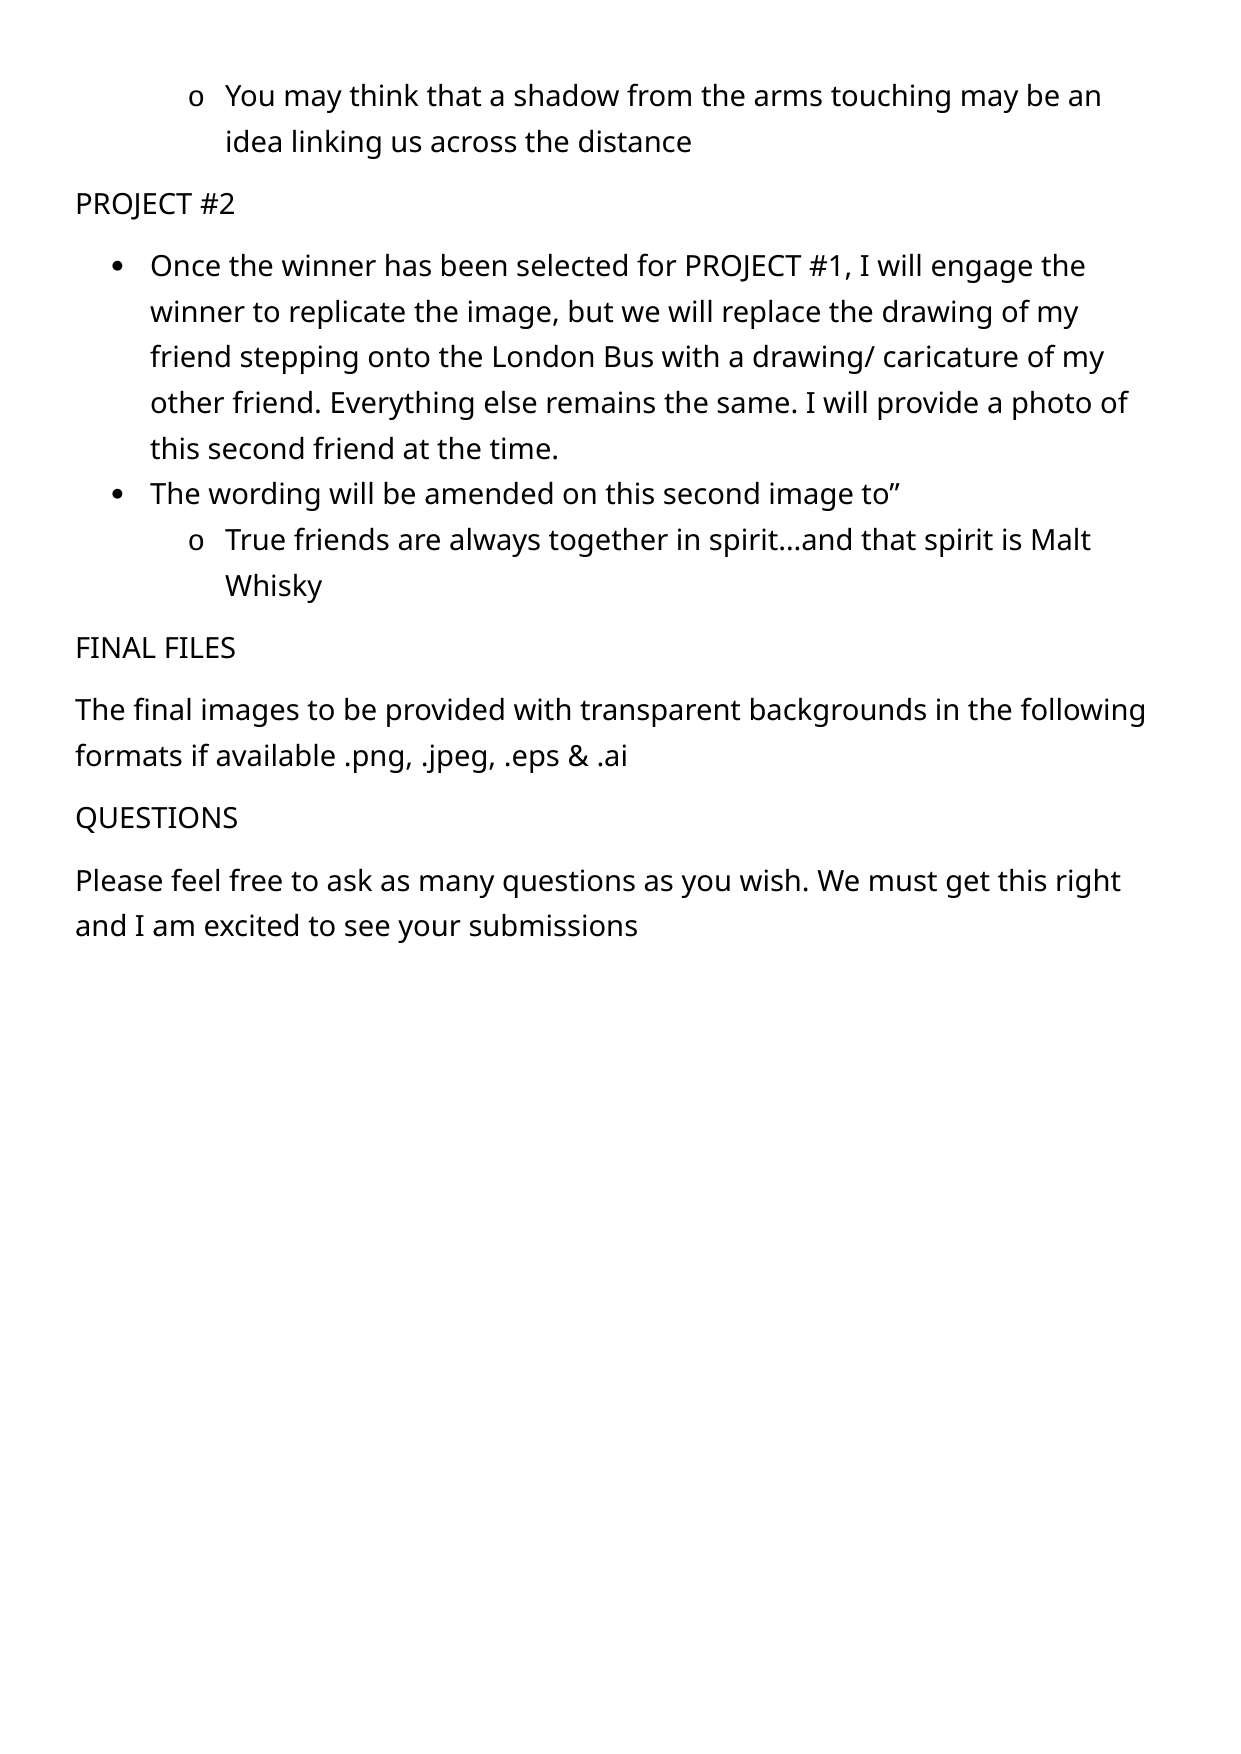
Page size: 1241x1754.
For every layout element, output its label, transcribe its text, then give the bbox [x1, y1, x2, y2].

list The wording will be amended on this second image to” [112, 473, 1165, 513]
text FINAL FILES [75, 627, 1165, 667]
list You may think that a shadow from the arms touching may be an idea linking us across the distance [187, 75, 1165, 161]
text PROJECT #2 [75, 183, 1165, 223]
text The final images to be provided with transparent backgrounds in the following formats if available .png, .jpeg, .eps & .ai [75, 689, 1165, 775]
list Once the winner has been selected for PROJECT #1, I will engage the winner to replicate the image, but we will replace the drawing of my friend stepping onto the London Bus with a drawing/ caricature of my other friend. Everything else remains the same. I will provide a photo of this second friend at the time. [112, 245, 1165, 468]
text QUESTIONS [75, 797, 1165, 837]
text Please feel free to ask as many questions as you wish. We must get this right and I am excited to see your submissions [75, 860, 1165, 945]
list True friends are always together in spirit…and that spirit is Malt Whisky [187, 519, 1165, 605]
